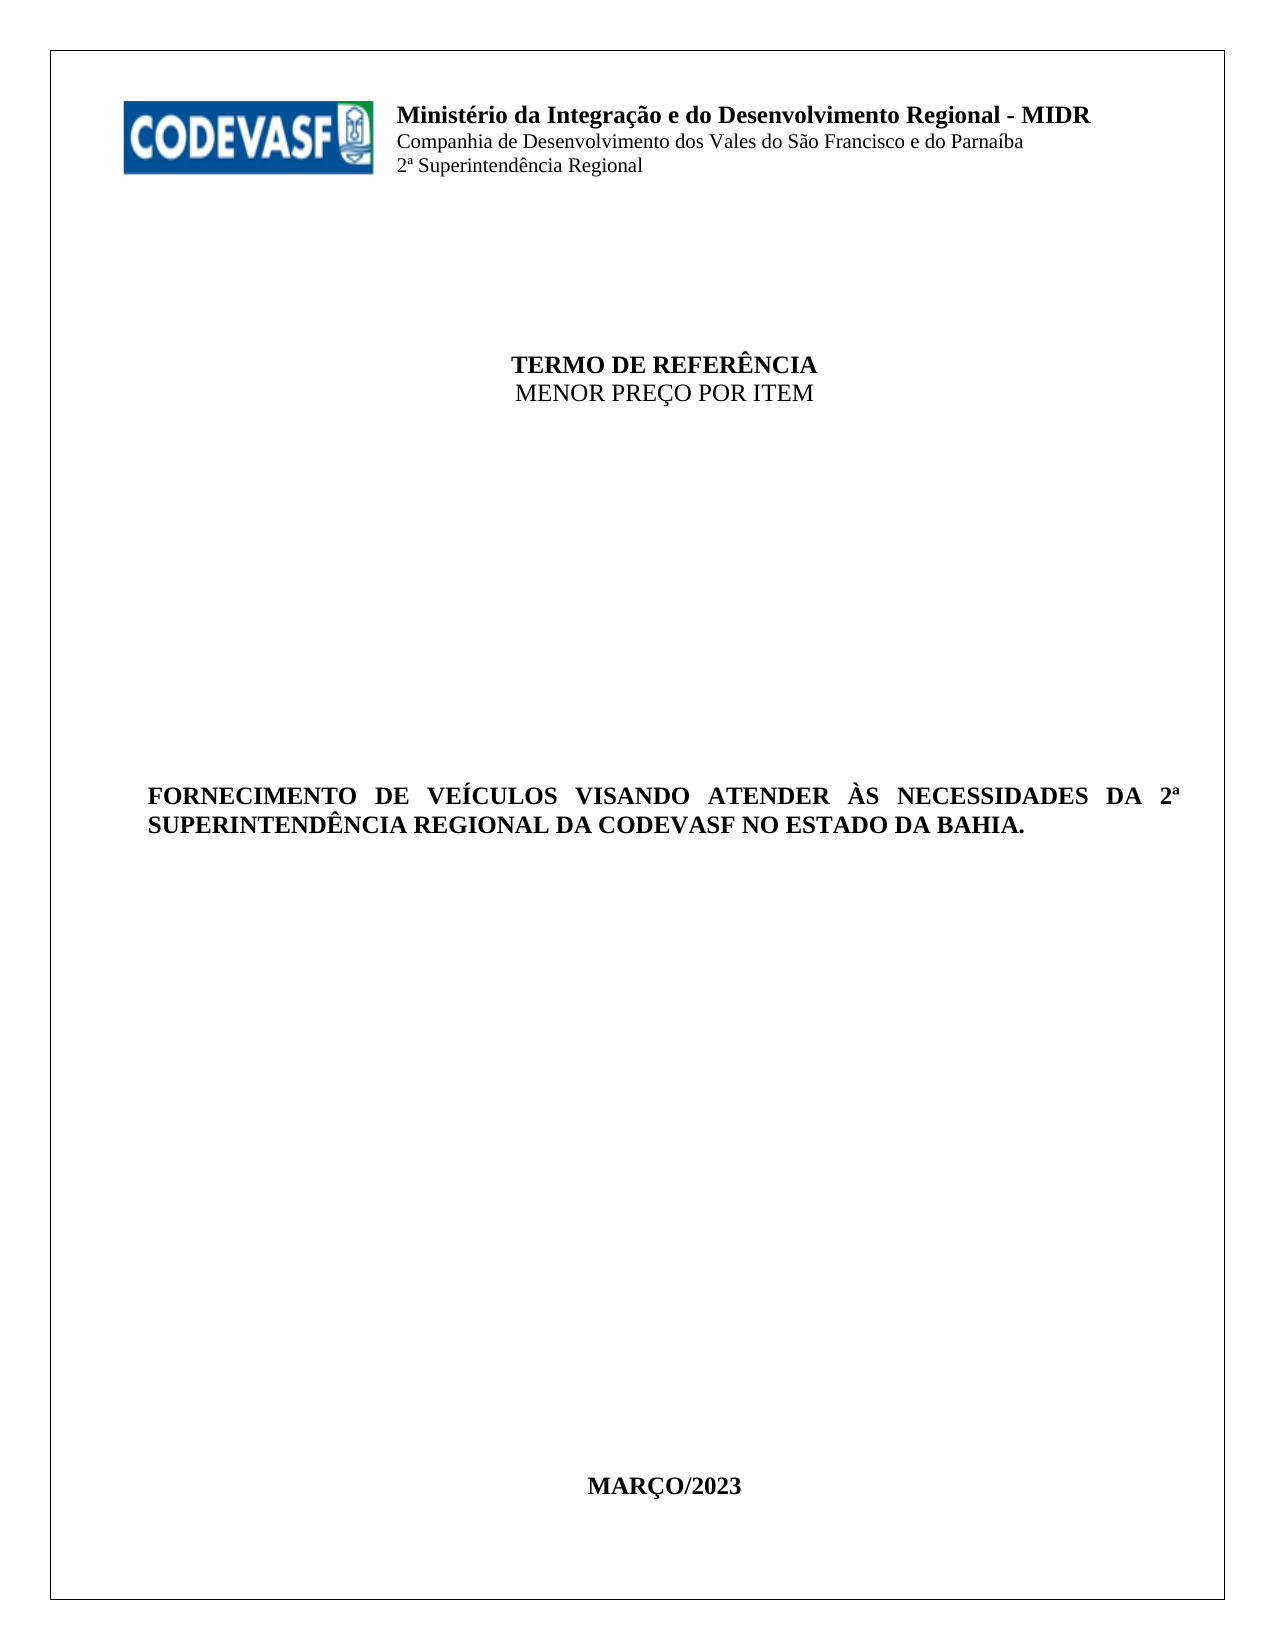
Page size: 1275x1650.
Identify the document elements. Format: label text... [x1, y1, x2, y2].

text MARÇO/2023 [148, 1471, 1181, 1500]
text TERMO DE REFERÊNCIA [148, 350, 1181, 378]
picture [123, 101, 375, 177]
text FORNECIMENTO DE VEÍCULOS VISANDO ATENDER ÀS NECESSIDADES DA 2ª SUPERINTENDÊNCIA REGIONAL DA CODEVASF NO ESTADO DA BAHIA. [148, 781, 1181, 838]
text MENOR PREÇO POR ITEM [148, 378, 1181, 407]
